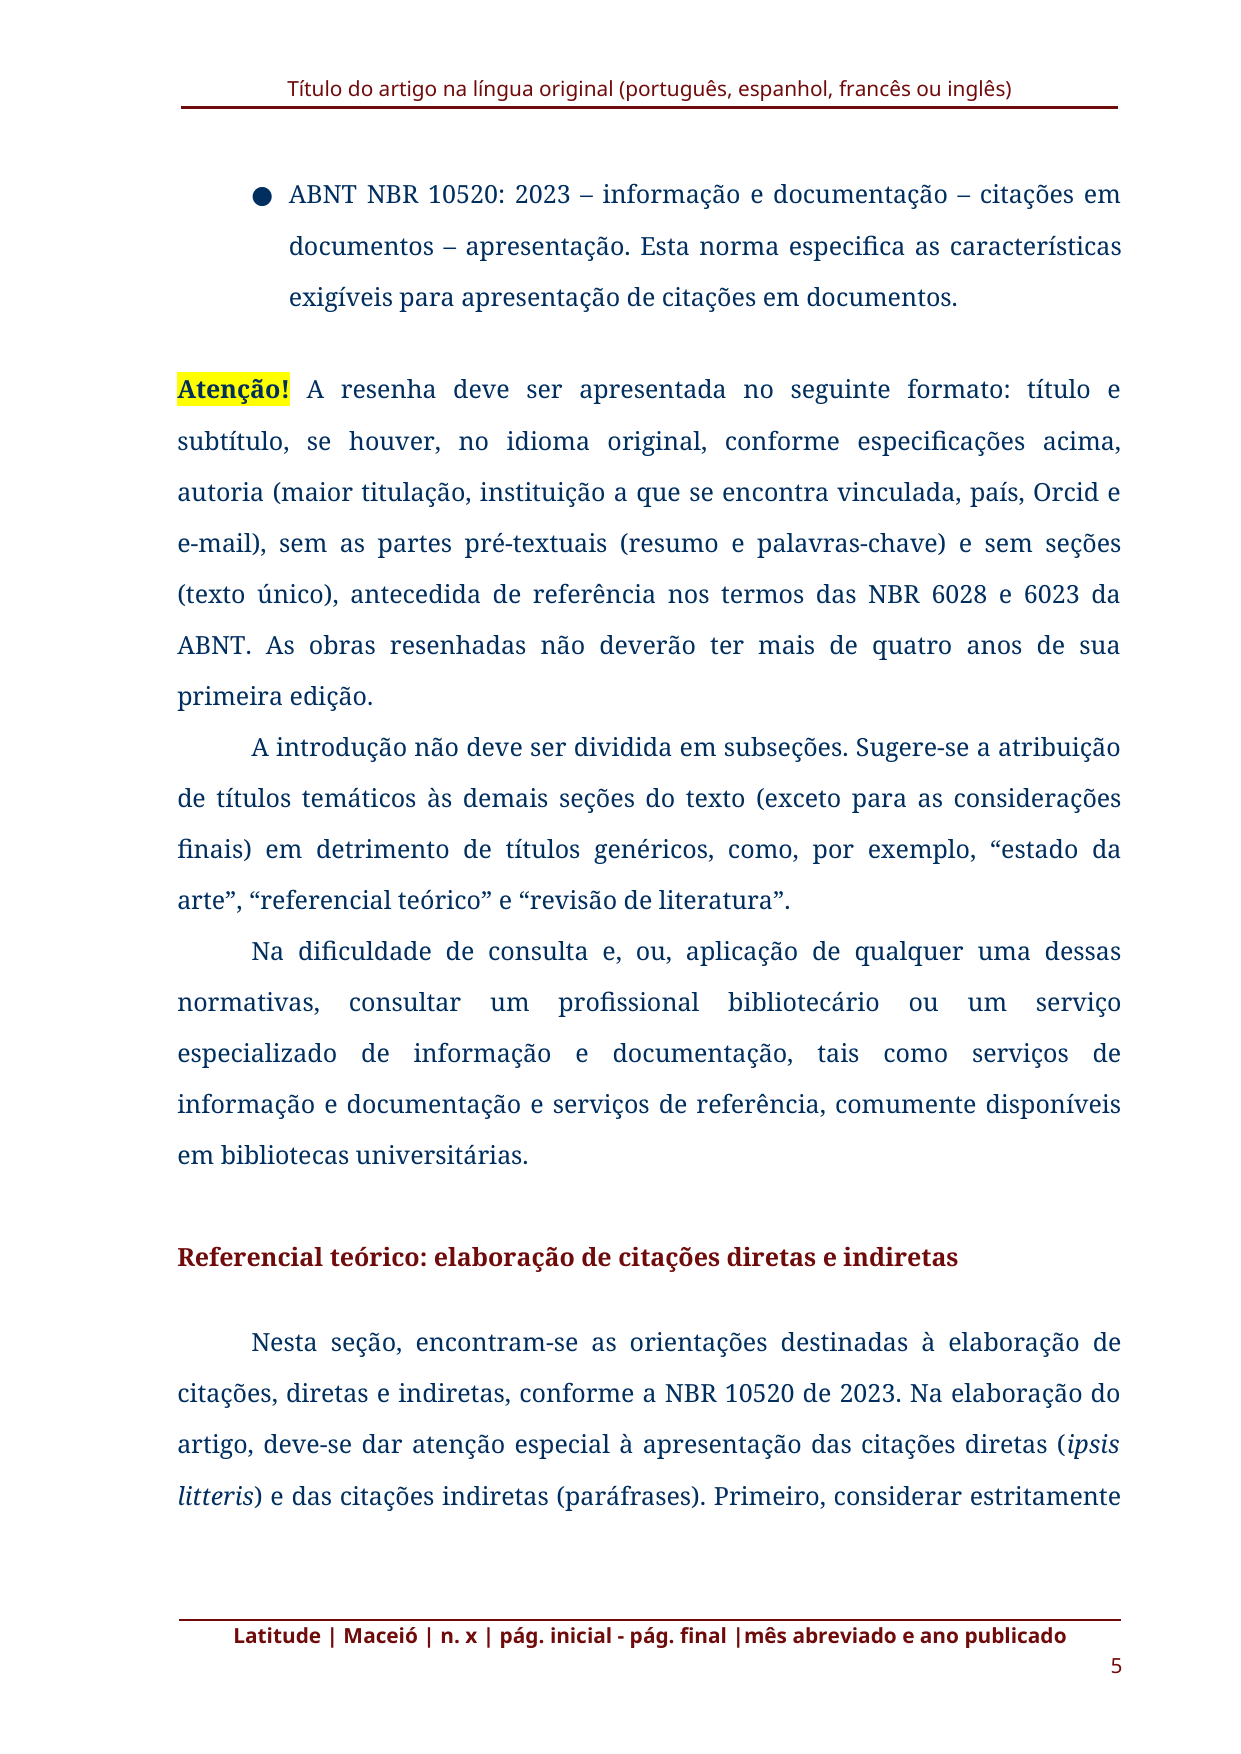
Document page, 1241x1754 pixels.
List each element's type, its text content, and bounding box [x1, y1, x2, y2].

text Na dificuldade de consulta e, ou, aplicação de qualquer uma dessas normativas, consultar um profissional bibliotecário ou um serviço especializado de informação e documentação, tais como serviços de informação e documentação e serviços de referência, comumente disponíveis em bibliotecas universitárias. [177, 934, 1122, 1172]
text Referencial teórico: elaboração de citações diretas e indiretas [177, 1240, 1122, 1274]
text Atenção! A resenha deve ser apresentada no seguinte formato: título e subtítulo, se houver, no idioma original, conforme especificações acima, autoria (maior titulação, instituição a que se encontra vinculada, país, Orcid e e-mail), sem as partes pré-textuais (resumo e palavras-chave) e sem seções (texto único), antecedida de referência nos termos das NBR 6028 e 6023 da ABNT. As obras resenhadas não deverão ter mais de quatro anos de sua primeira edição. [177, 372, 1122, 712]
list ABNT NBR 10520: 2023 – informação e documentação – citações em documentos – apresentação. Esta norma especifica as características exigíveis para apresentação de citações em documentos. [251, 177, 1122, 313]
text A introdução não deve ser dividida em subseções. Sugere-se a atribuição de títulos temáticos às demais seções do texto (exceto para as considerações finais) em detrimento de títulos genéricos, como, por exemplo, “estado da arte”, “referencial teórico” e “revisão de literatura”. [177, 729, 1122, 917]
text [177, 1325, 1122, 1512]
